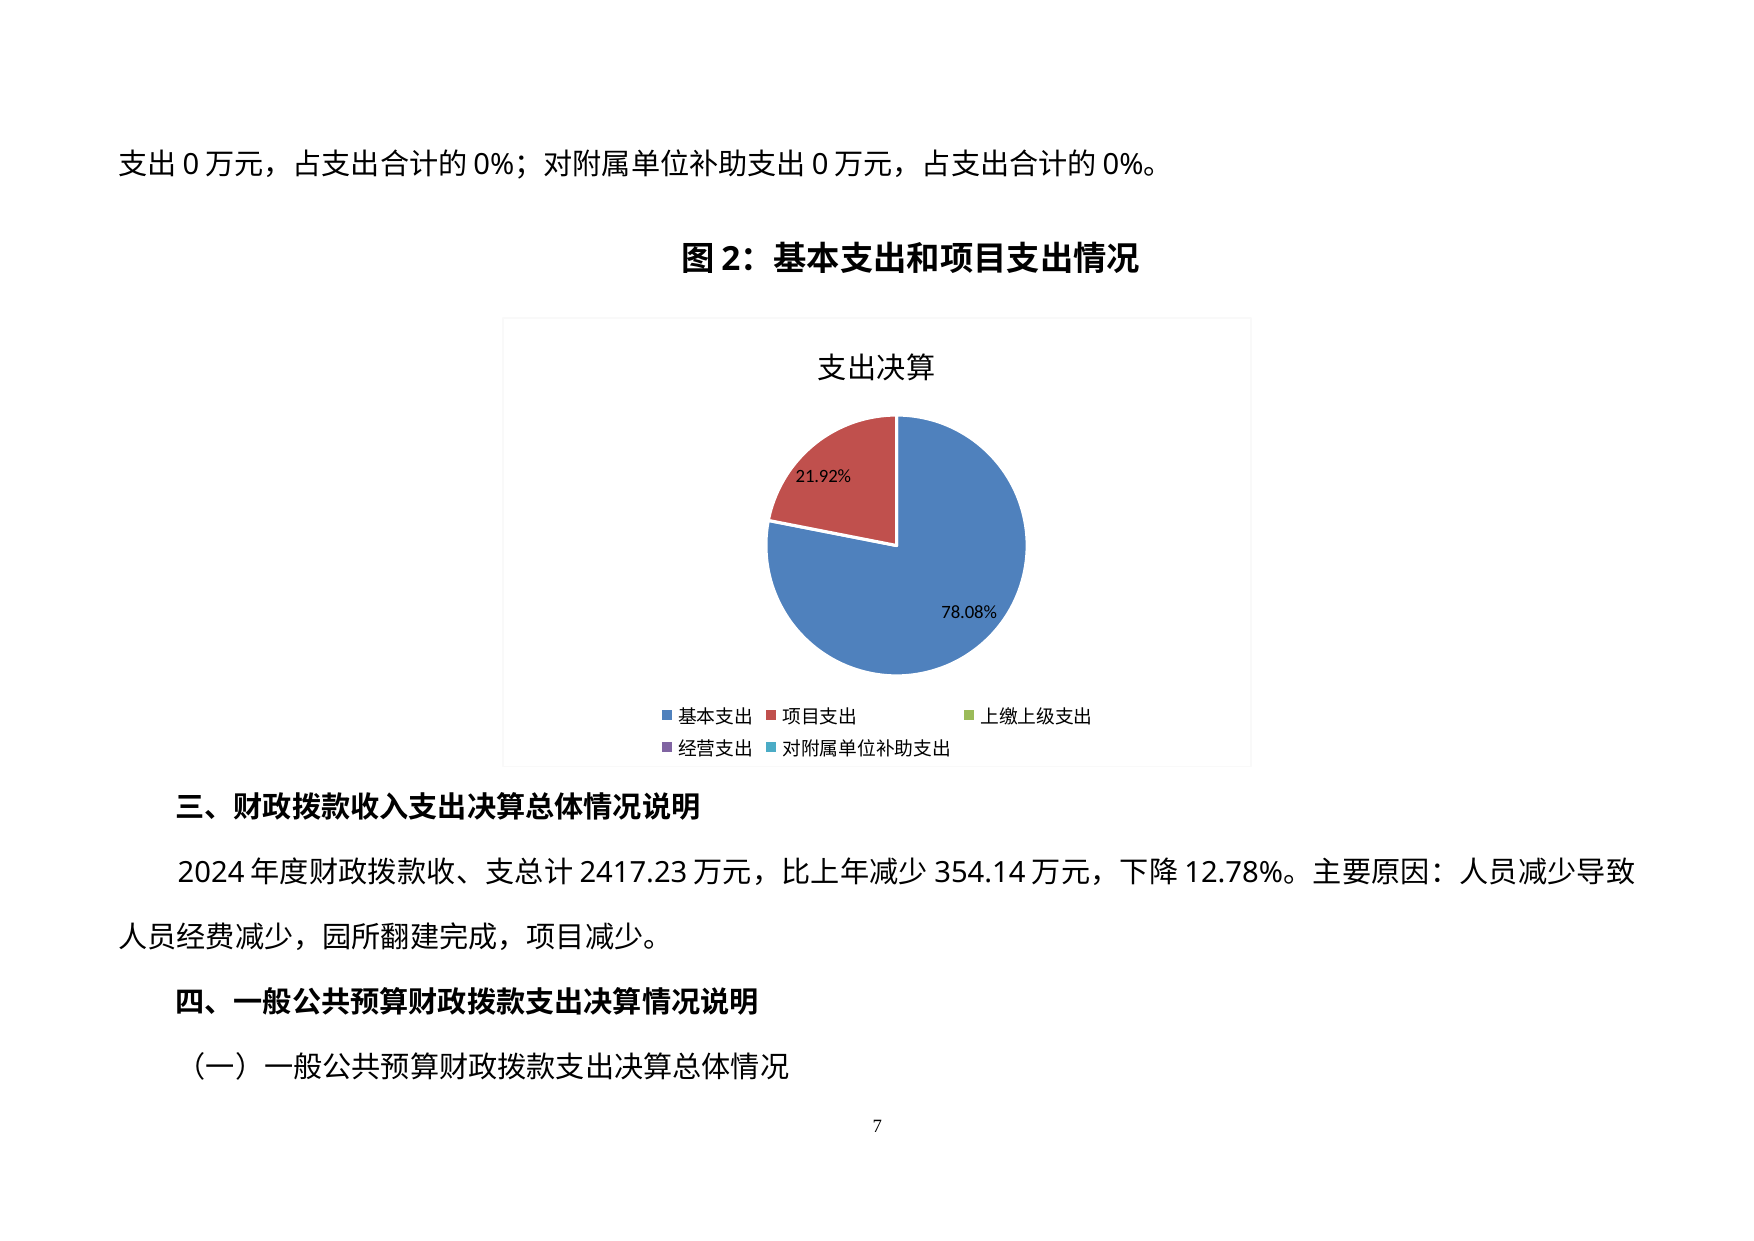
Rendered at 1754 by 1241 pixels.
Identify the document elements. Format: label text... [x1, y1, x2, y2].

text （一）一般公共预算财政拨款支出决算总体情况 [118, 1032, 1636, 1097]
text 三、财政拨款收入支出决算总体情况说明 [118, 772, 1636, 837]
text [118, 129, 1636, 194]
subtitle 图2：基本支出和项目支出情况 [118, 223, 1636, 288]
text 2024年度财政拨款收、支总计2417.23万元，比上年减少354.14万元，下降12.78%。主要原因：人员减少导致人员经费减少，园所翻建完成，项目减少。 [118, 837, 1636, 967]
text 四、一般公共预算财政拨款支出决算情况说明 [118, 967, 1636, 1032]
